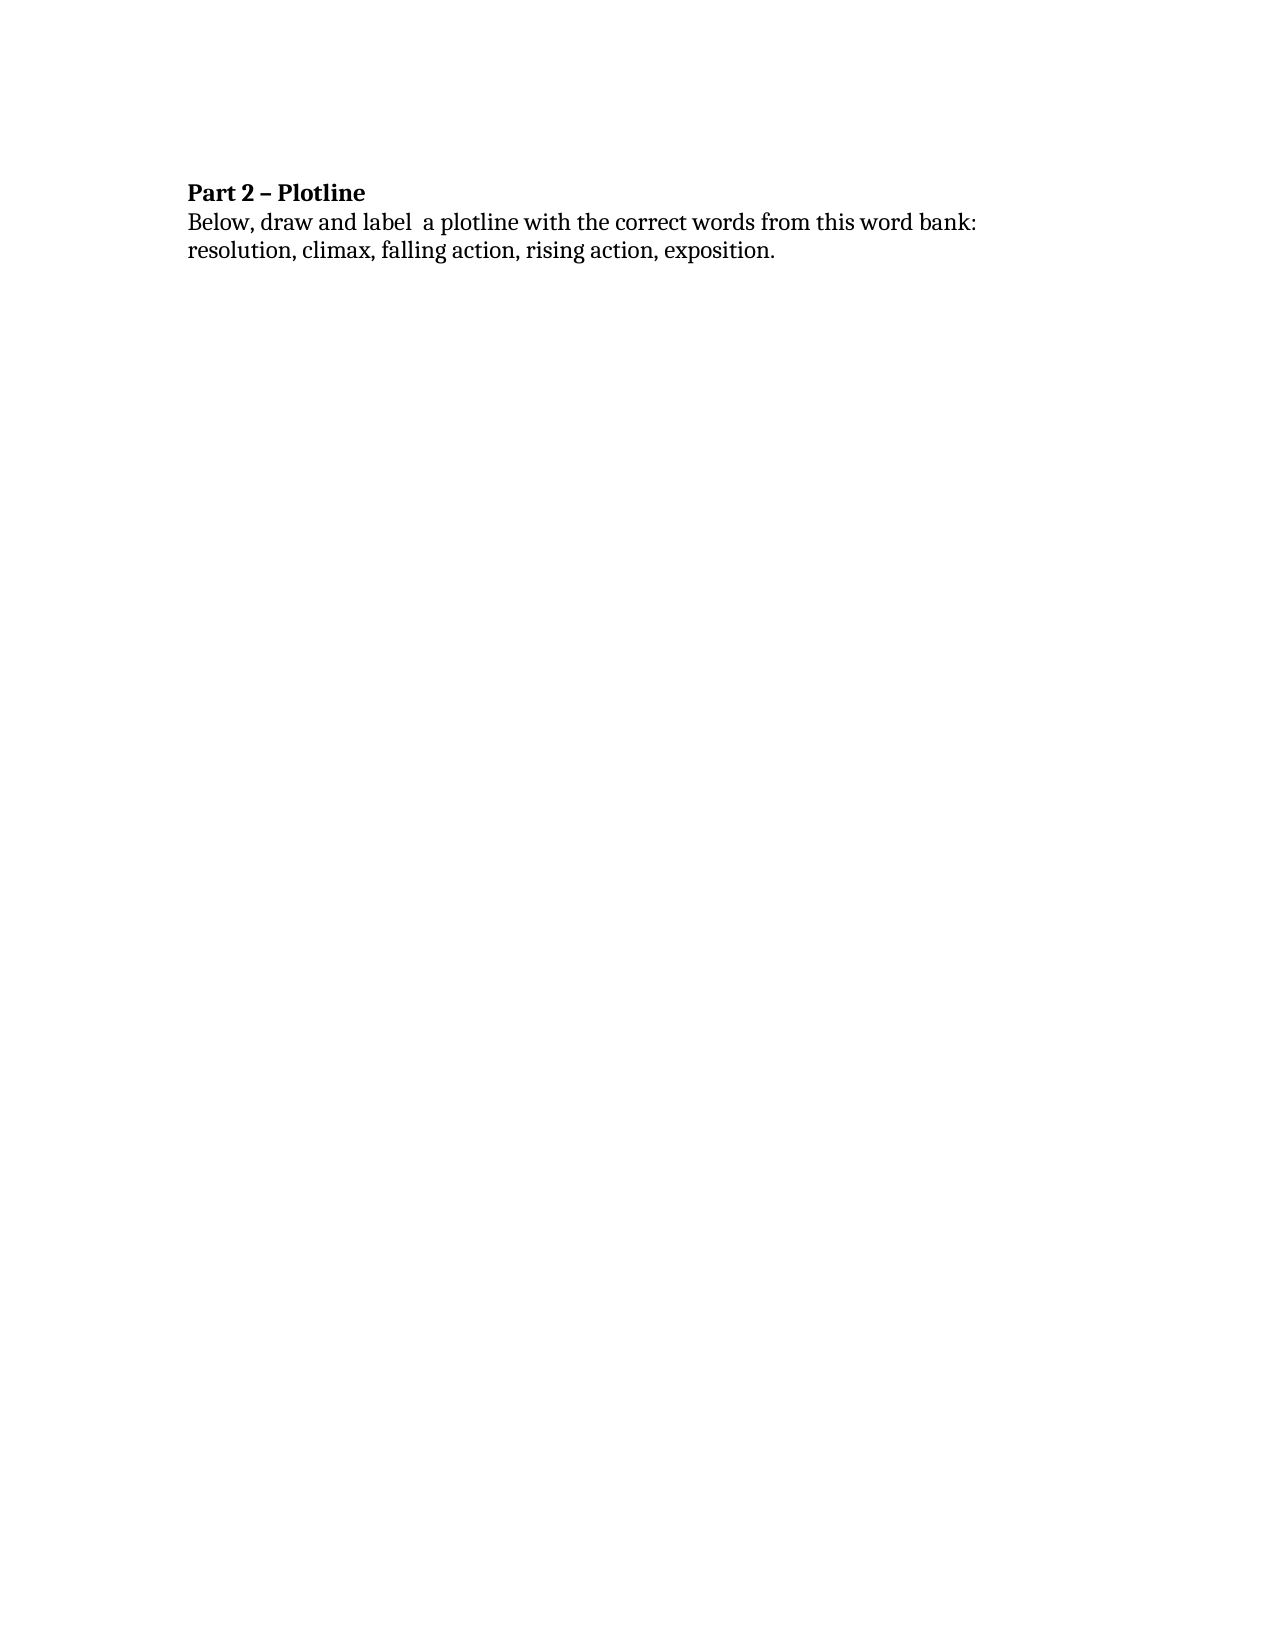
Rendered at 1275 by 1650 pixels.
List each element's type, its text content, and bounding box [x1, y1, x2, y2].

text Part 2 – Plotline [187, 179, 1087, 207]
text Below, draw and label a plotline with the correct words from this word bank: resolution, climax, falling action, rising action, exposition. [187, 207, 1087, 265]
